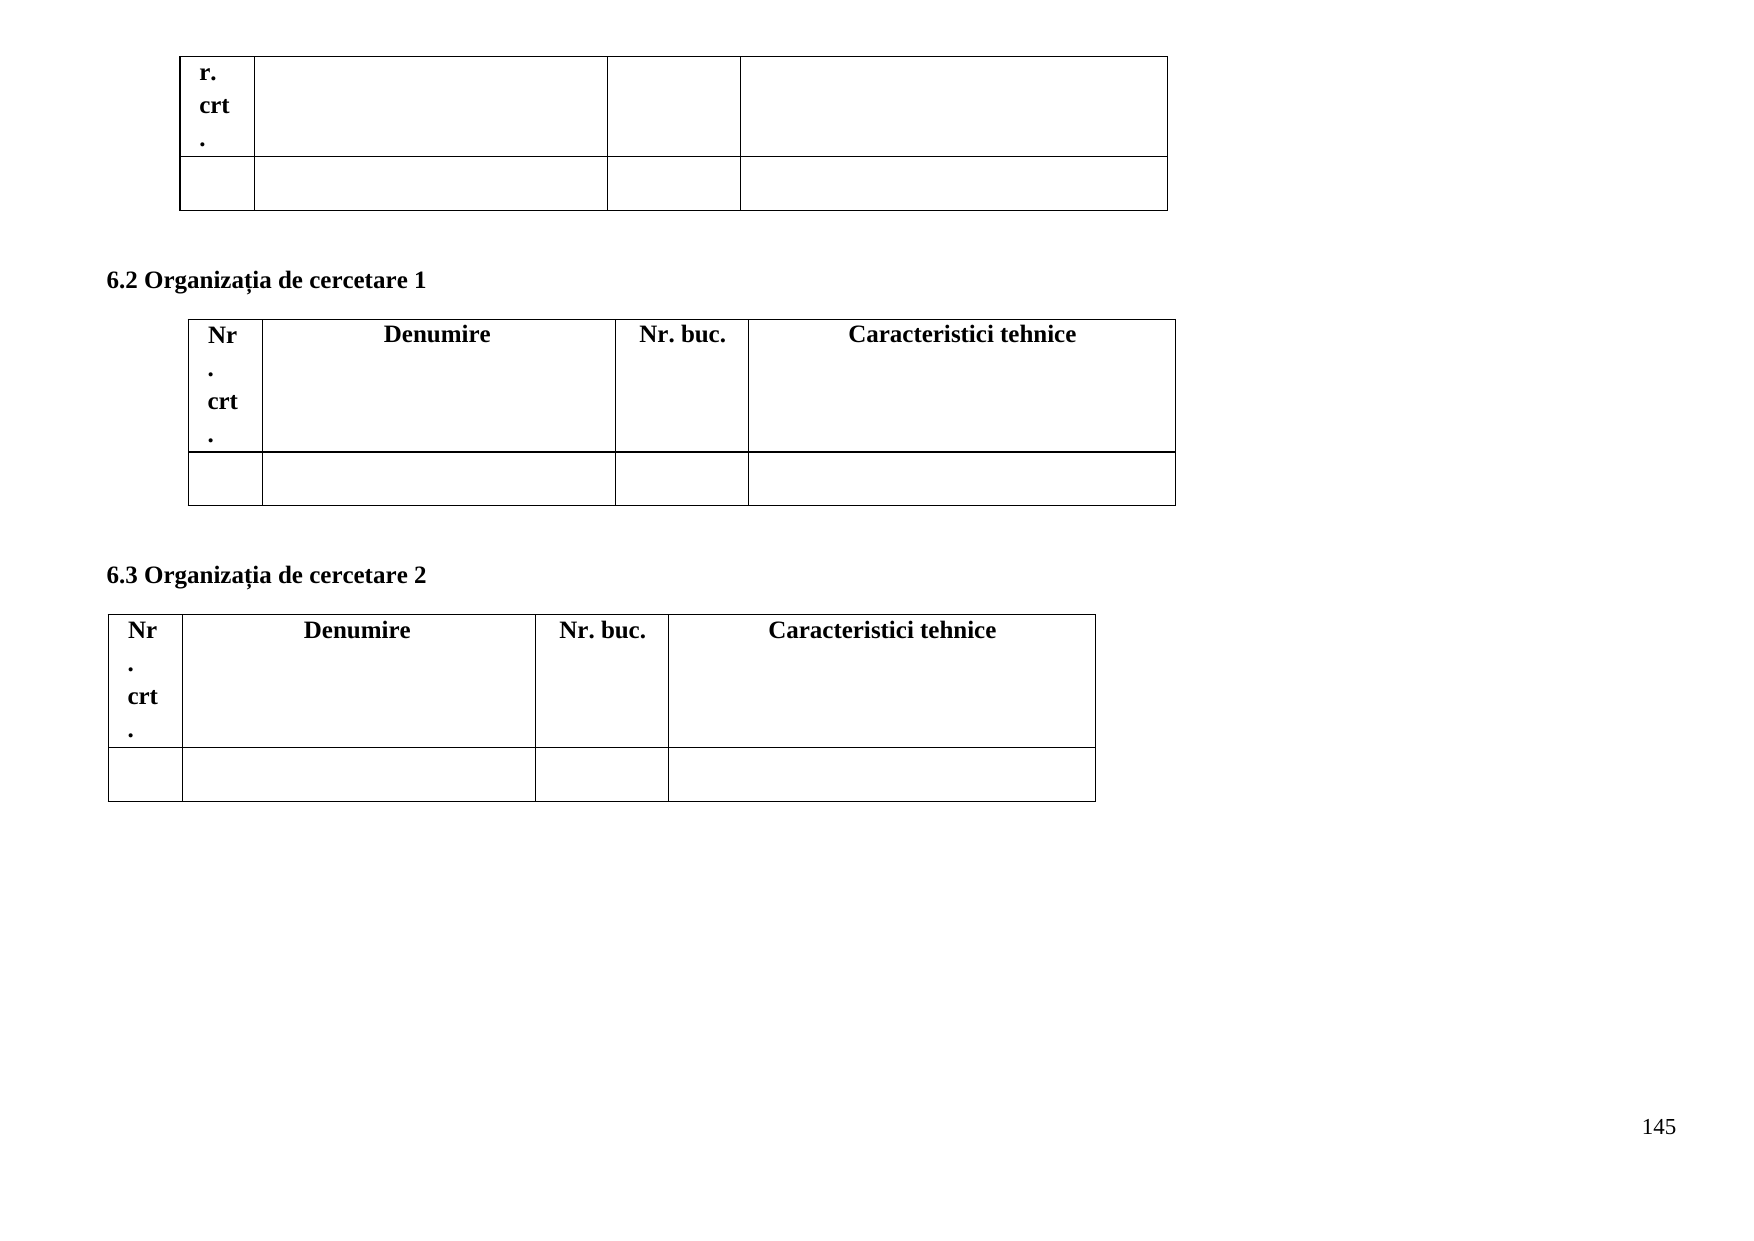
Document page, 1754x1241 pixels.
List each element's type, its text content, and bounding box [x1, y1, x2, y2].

list Organizația de cercetare 1 [106, 265, 1654, 293]
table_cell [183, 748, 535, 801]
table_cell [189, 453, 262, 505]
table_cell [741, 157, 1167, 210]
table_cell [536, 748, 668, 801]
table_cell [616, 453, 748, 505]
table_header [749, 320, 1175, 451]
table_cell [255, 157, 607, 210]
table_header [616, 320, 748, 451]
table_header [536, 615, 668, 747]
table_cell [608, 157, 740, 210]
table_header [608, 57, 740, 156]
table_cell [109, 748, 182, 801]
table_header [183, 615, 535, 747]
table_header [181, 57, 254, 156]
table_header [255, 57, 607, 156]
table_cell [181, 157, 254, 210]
list Organizația de cercetare 2 [106, 560, 1654, 589]
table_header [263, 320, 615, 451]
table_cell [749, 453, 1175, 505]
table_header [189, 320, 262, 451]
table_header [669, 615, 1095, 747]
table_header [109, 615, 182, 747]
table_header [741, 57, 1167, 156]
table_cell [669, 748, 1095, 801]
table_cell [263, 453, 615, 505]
